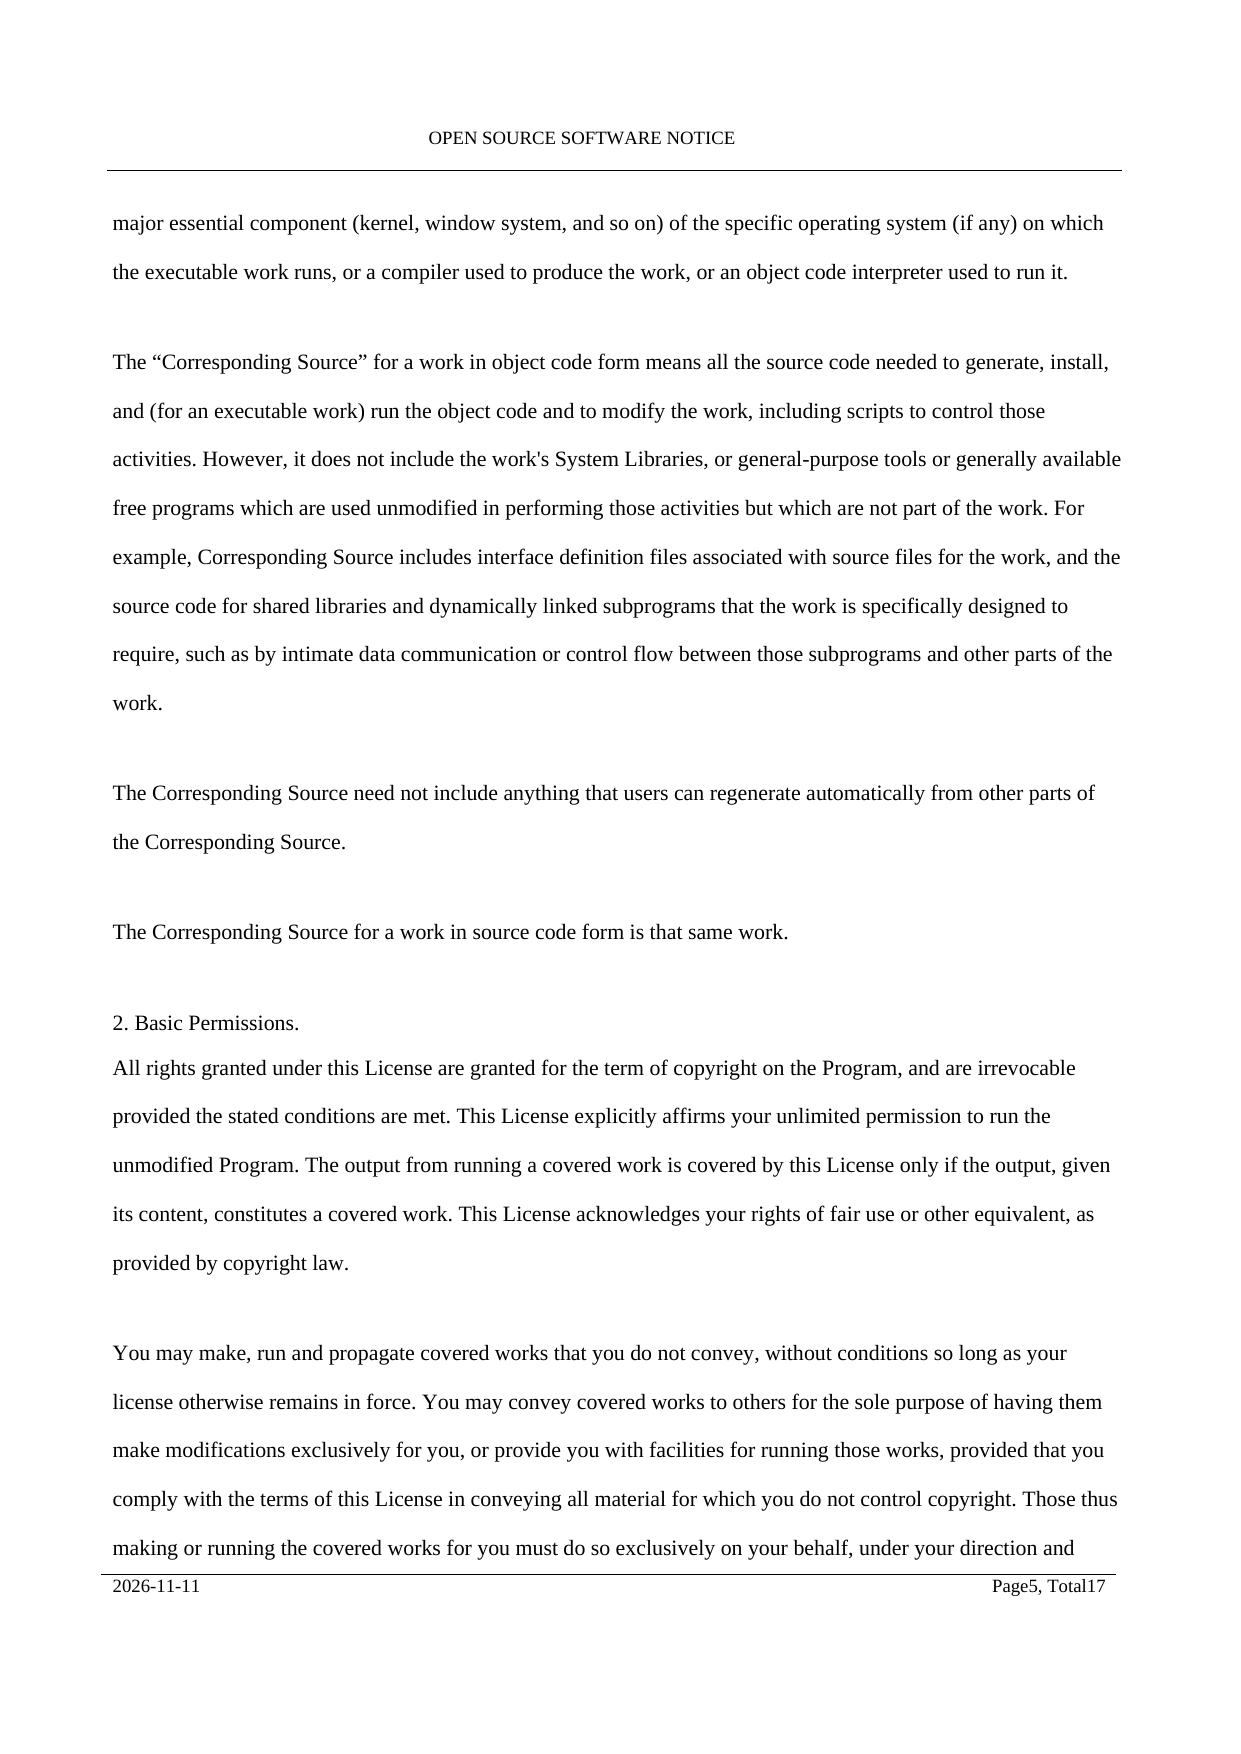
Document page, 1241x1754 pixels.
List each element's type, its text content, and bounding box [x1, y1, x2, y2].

text The Corresponding Source for a work in source code form is that same work. [112, 916, 1128, 948]
text 2. Basic Permissions. [112, 1006, 1128, 1038]
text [112, 1336, 1128, 1564]
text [112, 206, 1128, 288]
text The “Corresponding Source” for a work in object code form means all the source code needed to generate, install, and (for an executable work) run the object code and to modify the work, including scripts to control those activities. However, it does not include the work's System Libraries, or general-purpose tools or generally available free programs which are used unmodified in performing those activities but which are not part of the work. For example, Corresponding Source includes interface definition files associated with source files for the work, and the source code for shared libraries and dynamically linked subprograms that the work is specifically designed to require, such as by intimate data communication or control flow between those subprograms and other parts of the work. [112, 345, 1128, 719]
text All rights granted under this License are granted for the term of copyright on the Program, and are irrevocable provided the stated conditions are met. This License explicitly affirms your unlimited permission to run the unmodified Program. The output from running a covered work is covered by this License only if the output, given its content, constitutes a covered work. This License acknowledges your rights of fair use or other equivalent, as provided by copyright law. [112, 1051, 1128, 1278]
text The Corresponding Source need not include anything that users can regenerate automatically from other parts of the Corresponding Source. [112, 777, 1128, 858]
